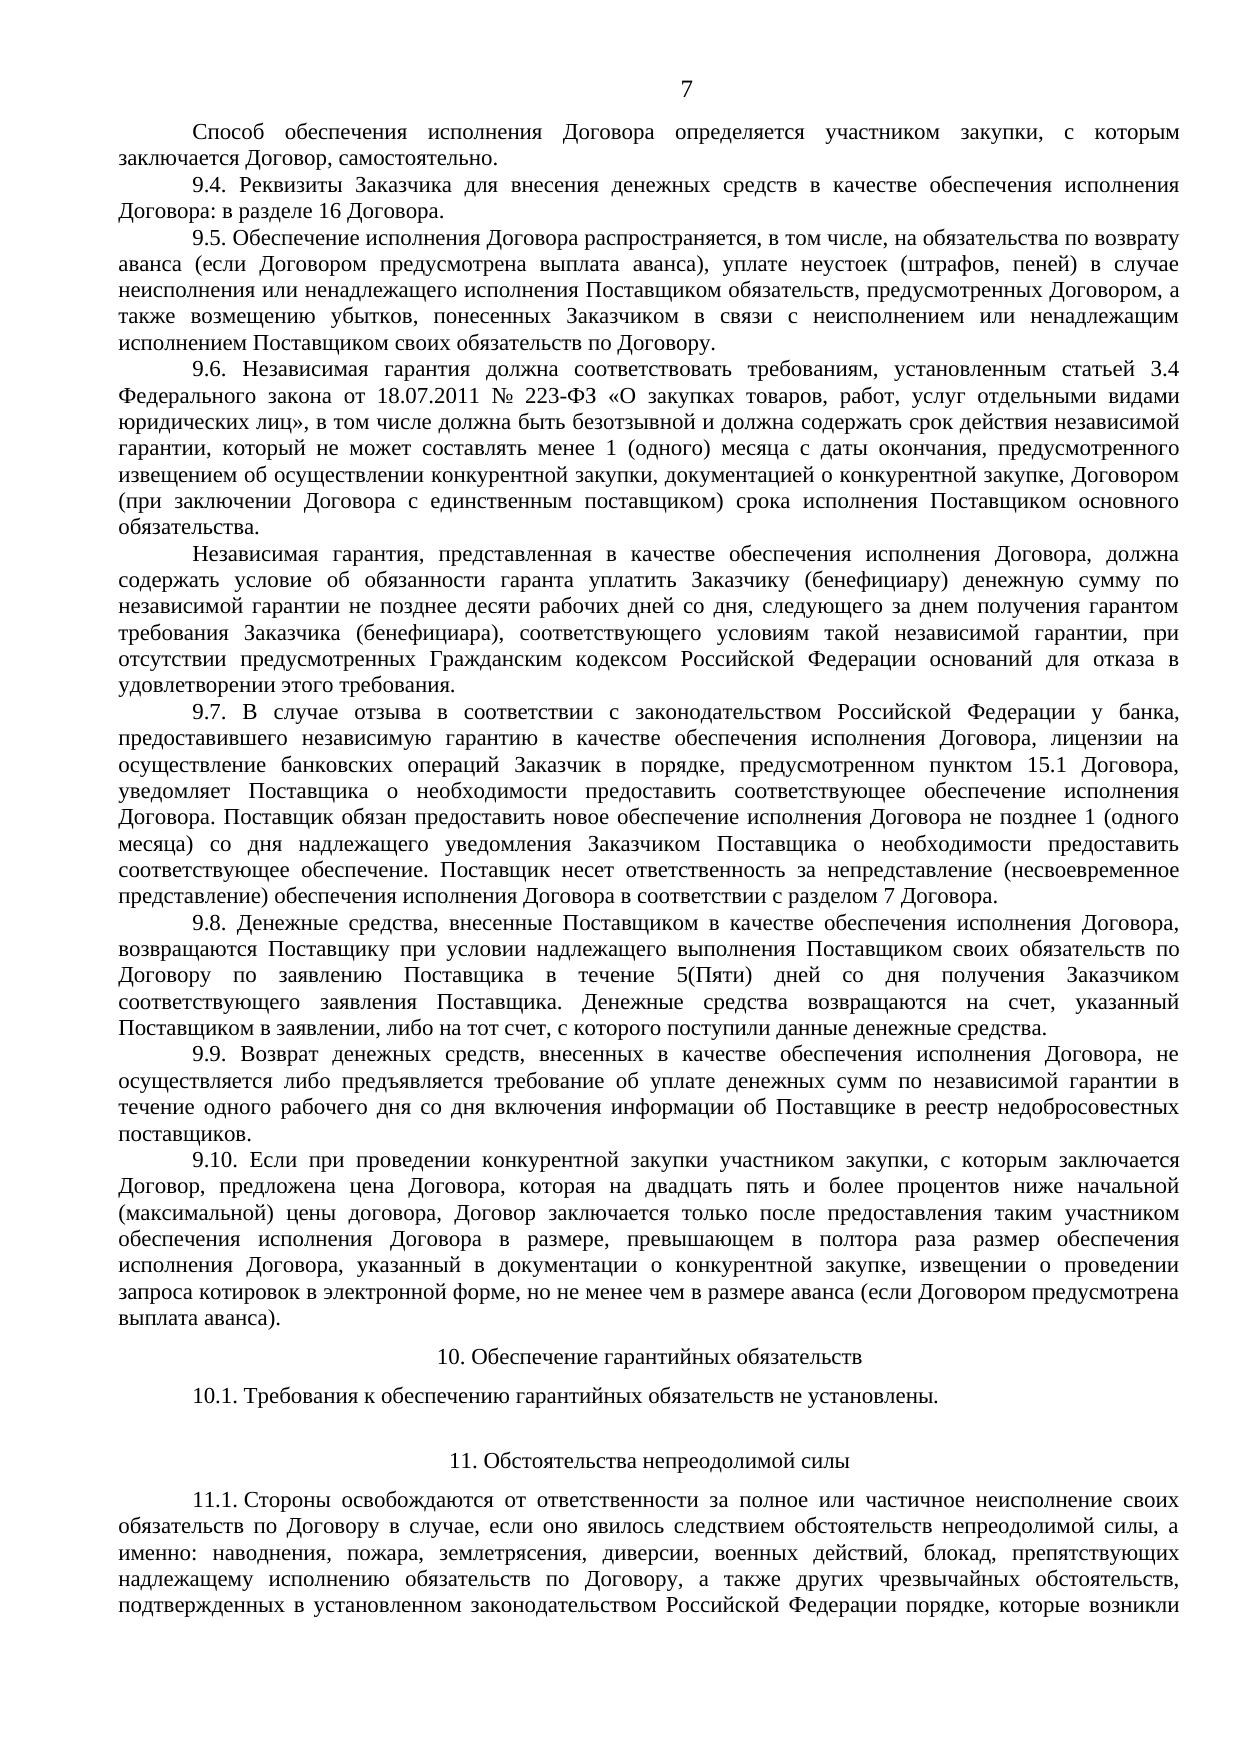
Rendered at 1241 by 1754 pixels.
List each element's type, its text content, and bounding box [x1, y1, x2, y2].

text Обеспечение гарантийных обязательств [118, 1343, 1181, 1369]
text Обстоятельства непреодолимой силы [118, 1447, 1181, 1473]
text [118, 1486, 1181, 1618]
text 9.9. Возврат денежных средств, внесенных в качестве обеспечения исполнения Договора, не осуществляется либо предъявляется требование об уплате денежных сумм по независимой гарантии в течение одного рабочего дня со дня включения информации об Поставщике в реестр недобросовестных поставщиков. [118, 1041, 1181, 1146]
text 9.7. В случае отзыва в соответствии с законодательством Российской Федерации у банка, предоставившего независимую гарантию в качестве обеспечения исполнения Договора, лицензии на осуществление банковских операций Заказчик в порядке, предусмотренном пунктом 15.1 Договора, уведомляет Поставщика о необходимости предоставить соответствующее обеспечение исполнения Договора. Поставщик обязан предоставить новое обеспечение исполнения Договора не позднее 1 (одного месяца) со дня надлежащего уведомления Заказчиком Поставщика о необходимости предоставить соответствующее обеспечение. Поставщик несет ответственность за непредставление (несвоевременное представление) обеспечения исполнения Договора в соответствии с разделом 7 Договора. [118, 698, 1181, 909]
text Независимая гарантия, представленная в качестве обеспечения исполнения Договора, должна содержать условие об обязанности гаранта уплатить Заказчику (бенефициару) денежную сумму по независимой гарантии не позднее десяти рабочих дней со дня, следующего за днем получения гарантом требования Заказчика (бенефициара), соответствующего условиям такой независимой гарантии, при отсутствии предусмотренных Гражданским кодексом Российской Федерации оснований для отказа в удовлетворении этого требования. [118, 540, 1181, 698]
text 9.10. Если при проведении конкурентной закупки участником закупки, с которым заключается Договор, предложена цена Договора, которая на двадцать пять и более процентов ниже начальной (максимальной) цены договора, Договор заключается только после предоставления таким участником обеспечения исполнения Договора в размере, превышающем в полтора раза размер обеспечения исполнения Договора, указанный в документации о конкурентной закупке, извещении о проведении запроса котировок в электронной форме, но не менее чем в размере аванса (если Договором предусмотрена выплата аванса). [118, 1146, 1181, 1330]
text 9.8. Денежные средства, внесенные Поставщиком в качестве обеспечения исполнения Договора, возвращаются Поставщику при условии надлежащего выполнения Поставщиком своих обязательств по Договору по заявлению Поставщика в течение 5(Пяти) дней со дня получения Заказчиком соответствующего заявления Поставщика. Денежные средства возвращаются на счет, указанный Поставщиком в заявлении, либо на тот счет, с которого поступили данные денежные средства. [118, 909, 1181, 1041]
text Способ обеспечения исполнения Договора определяется участником закупки, с которым заключается Договор, самостоятельно. [118, 118, 1181, 171]
text 9.4. Реквизиты Заказчика для внесения денежных средств в качестве обеспечения исполнения Договора: в разделе 16 Договора. [118, 171, 1181, 223]
text 9.5. Обеспечение исполнения Договора распространяется, в том числе, на обязательства по возврату аванса (если Договором предусмотрена выплата аванса), уплате неустоек (штрафов, пеней) в случае неисполнения или ненадлежащего исполнения Поставщиком обязательств, предусмотренных Договором, а также возмещению убытков, понесенных Заказчиком в связи с неисполнением или ненадлежащим исполнением Поставщиком своих обязательств по Договору. [118, 223, 1181, 355]
text 10.1. Требования к обеспечению гарантийных обязательств не установлены. [118, 1382, 1181, 1408]
text 9.6. Независимая гарантия должна соответствовать требованиям, установленным статьей 3.4 Федерального закона от 18.07.2011 № 223-ФЗ «О закупках товаров, работ, услуг отдельными видами юридических лиц», в том числе должна быть безотзывной и должна содержать срок действия независимой гарантии, который не может составлять менее 1 (одного) месяца с даты окончания, предусмотренного извещением об осуществлении конкурентной закупки, документацией о конкурентной закупке, Договором (при заключении Договора с единственным поставщиком) срока исполнения Поставщиком основного обязательства. [118, 355, 1181, 540]
